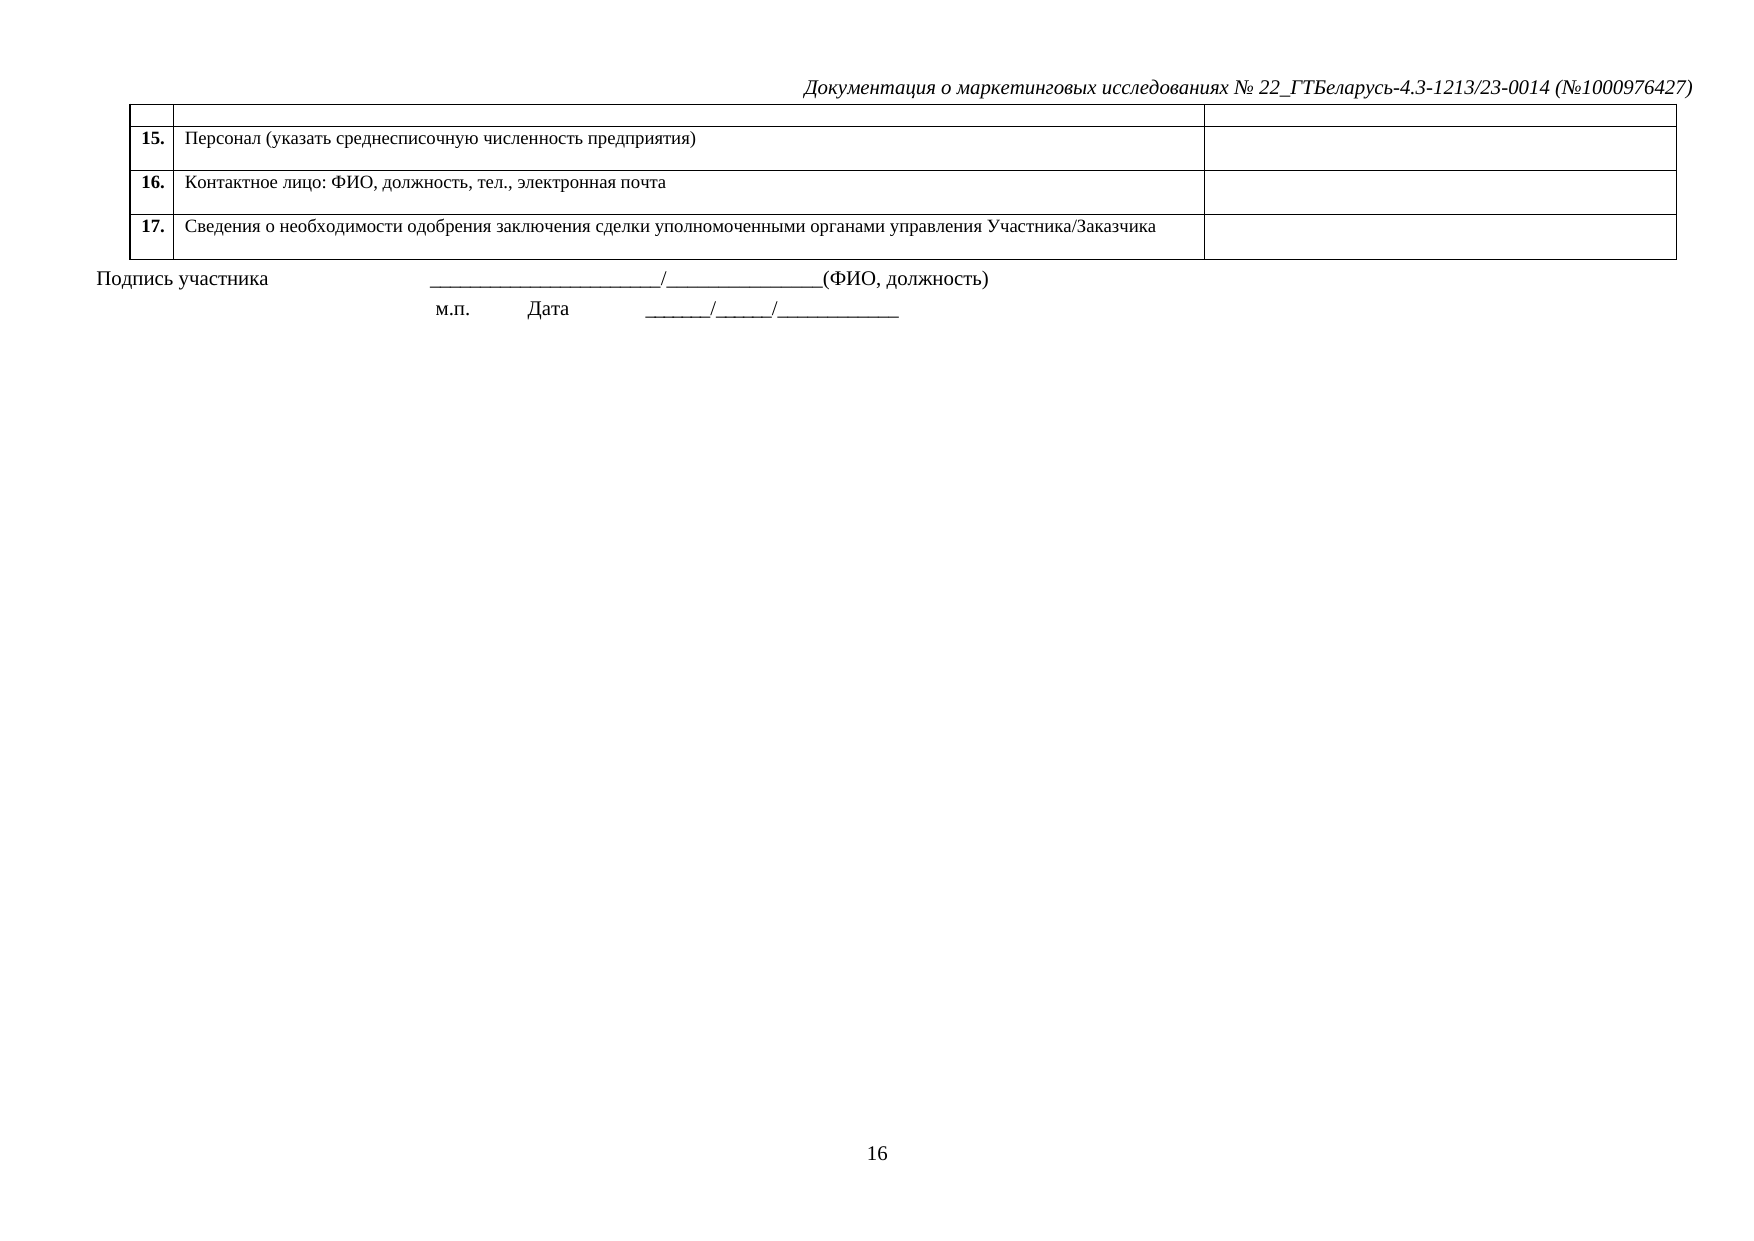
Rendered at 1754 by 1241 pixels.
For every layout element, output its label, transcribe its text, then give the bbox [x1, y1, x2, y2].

table_cell [131, 215, 173, 258]
table_cell [1205, 215, 1676, 258]
table_cell [131, 127, 173, 170]
text Подпись участника /_______________(ФИО, должность) [96, 266, 1695, 290]
table_cell [131, 171, 173, 214]
table_cell [1205, 105, 1676, 126]
table_cell [131, 105, 173, 126]
text м.п. Дата / / [326, 296, 1695, 320]
table_cell [1205, 127, 1676, 170]
table_cell Персонал (указать среднесписочную численность предприятия) [174, 127, 1204, 170]
table_cell Контактное лицо: ФИО, должность, тел., электронная почта [174, 171, 1204, 214]
table_cell Сведения о необходимости одобрения заключения сделки уполномоченными органами управления Участника/Заказчика [174, 215, 1204, 258]
table_cell [1205, 171, 1676, 214]
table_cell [174, 105, 1204, 126]
